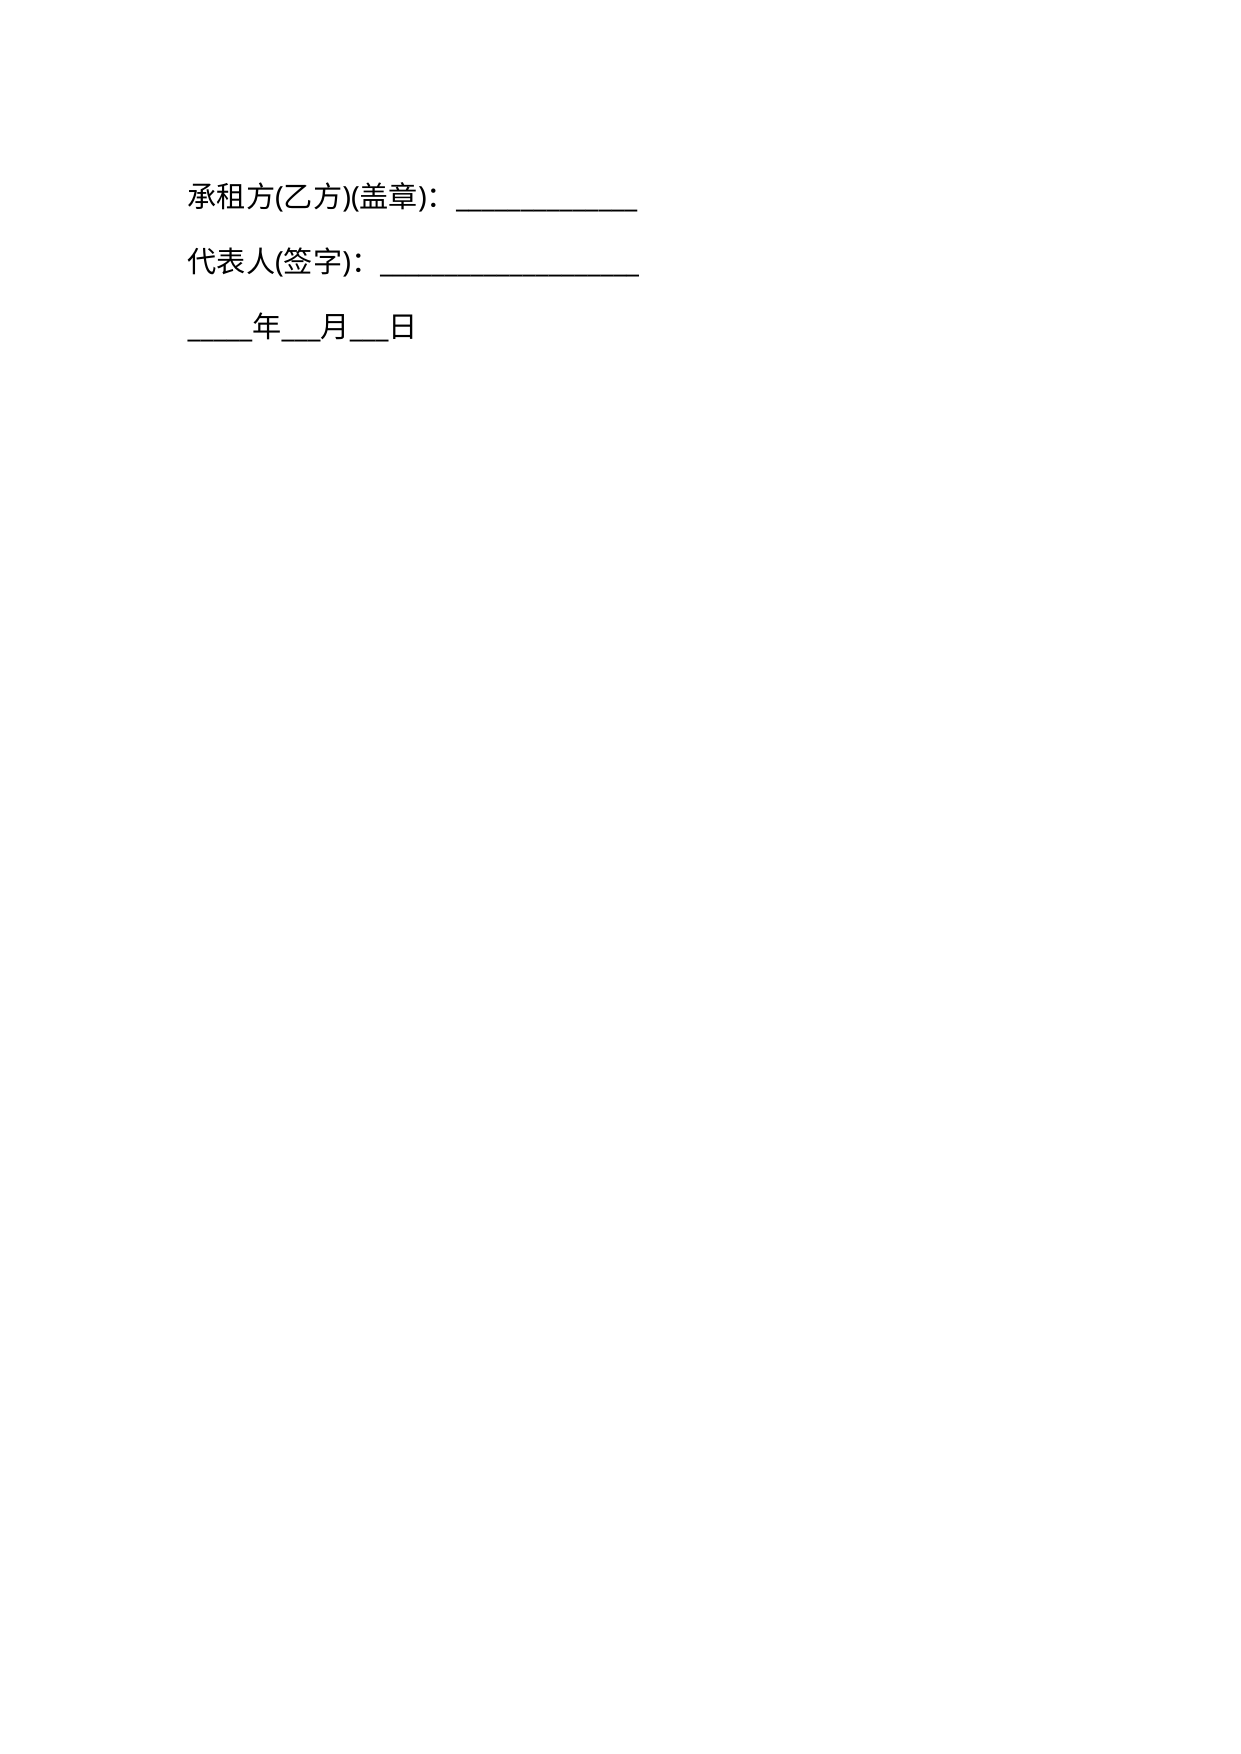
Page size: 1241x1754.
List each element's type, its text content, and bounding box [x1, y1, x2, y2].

text _____年___月___日 [187, 292, 1053, 357]
text 承租方(乙方)(盖章)：______________ [187, 162, 1053, 227]
text 代表人(签字)：____________________ [187, 227, 1053, 292]
